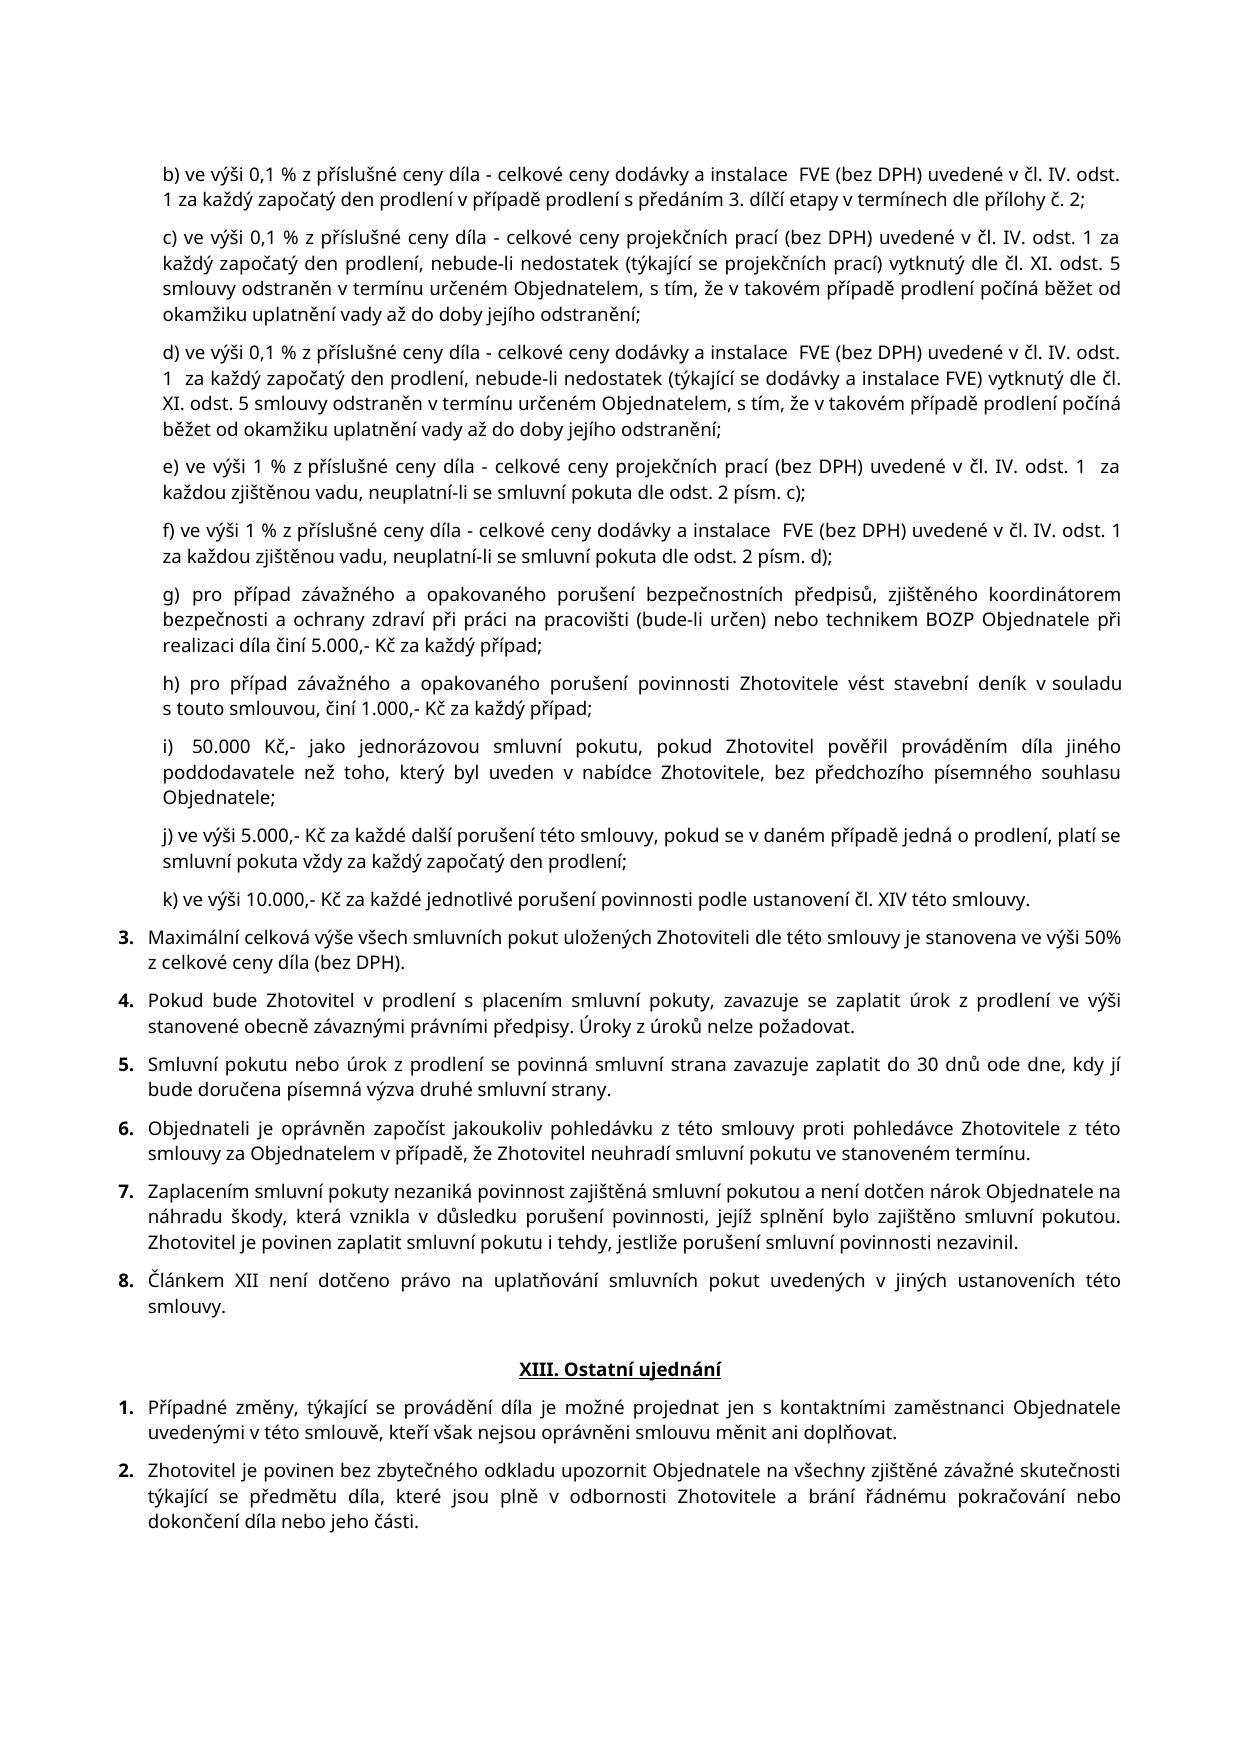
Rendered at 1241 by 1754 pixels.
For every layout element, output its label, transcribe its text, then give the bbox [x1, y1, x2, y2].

text j) ve výši 5.000,- Kč za každé další porušení této smlouvy, pokud se v daném případě jedná o prodlení, platí se smluvní pokuta vždy za každý započatý den prodlení; [162, 823, 1122, 874]
text Ostatní ujednání [118, 1356, 1122, 1381]
text g) pro případ závažného a opakovaného porušení bezpečnostních předpisů, zjištěného koordinátorem bezpečnosti a ochrany zdraví při práci na pracovišti (bude-li určen) nebo technikem BOZP Objednatele při realizaci díla činí 5.000,- Kč za každý případ; [162, 581, 1122, 657]
text 2. Zhotovitel je povinen bez zbytečného odkladu upozornit Objednatele na všechny zjištěné závažné skutečnosti týkající se předmětu díla, které jsou plně v odbornosti Zhotovitele a brání řádnému pokračování nebo dokončení díla nebo jeho části. [118, 1457, 1122, 1534]
text 7. Zaplacením smluvní pokuty nezaniká povinnost zajištěná smluvní pokutou a není dotčen nárok Objednatele na náhradu škody, která vznikla v důsledku porušení povinnosti, jejíž splnění bylo zajištěno smluvní pokutou. Zhotovitel je povinen zaplatit smluvní pokutu i tehdy, jestliže porušení smluvní povinnosti nezavinil. [118, 1178, 1122, 1255]
text b) ve výši 0,1 % z příslušné ceny díla - celkové ceny dodávky a instalace FVE (bez DPH) uvedené v čl. IV. odst. 1 za každý započatý den prodlení v případě prodlení s předáním 3. dílčí etapy v termínech dle přílohy č. 2; [162, 161, 1122, 212]
text 4. Pokud bude Zhotovitel v prodlení s placením smluvní pokuty, zavazuje se zaplatit úrok z prodlení ve výši stanovené obecně závaznými právními předpisy. Úroky z úroků nelze požadovat. [118, 988, 1122, 1039]
text 8. Článkem XII není dotčeno právo na uplatňování smluvních pokut uvedených v jiných ustanoveních této smlouvy. [118, 1267, 1122, 1318]
text e) ve výši 1 % z příslušné ceny díla - celkové ceny projekčních prací (bez DPH) uvedené v čl. IV. odst. 1 za každou zjištěnou vadu, neuplatní-li se smluvní pokuta dle odst. 2 písm. c); [162, 454, 1122, 505]
text 1. Případné změny, týkající se provádění díla je možné projednat jen s kontaktními zaměstnanci Objednatele uvedenými v této smlouvě, kteří však nejsou oprávněni smlouvu měnit ani doplňovat. [118, 1394, 1122, 1445]
text 5. Smluvní pokutu nebo úrok z prodlení se povinná smluvní strana zavazuje zaplatit do 30 dnů ode dne, kdy jí bude doručena písemná výzva druhé smluvní strany. [118, 1051, 1122, 1102]
text h) pro případ závažného a opakovaného porušení povinnosti Zhotovitele vést stavební deník v souladu s touto smlouvou, činí 1.000,- Kč za každý případ; [162, 670, 1122, 721]
text 3. Maximální celková výše všech smluvních pokut uložených Zhotoviteli dle této smlouvy je stanovena ve výši 50% z celkové ceny díla (bez DPH). [118, 924, 1122, 975]
text d) ve výši 0,1 % z příslušné ceny díla - celkové ceny dodávky a instalace FVE (bez DPH) uvedené v čl. IV. odst. 1 za každý započatý den prodlení, nebude-li nedostatek (týkající se dodávky a instalace FVE) vytknutý dle čl. XI. odst. 5 smlouvy odstraněn v termínu určeném Objednatelem, s tím, že v takovém případě prodlení počíná běžet od okamžiku uplatnění vady až do doby jejího odstranění; [162, 339, 1122, 441]
text 6. Objednateli je oprávněn započíst jakoukoliv pohledávku z této smlouvy proti pohledávce Zhotovitele z této smlouvy za Objednatelem v případě, že Zhotovitel neuhradí smluvní pokutu ve stanoveném termínu. [118, 1115, 1122, 1166]
text c) ve výši 0,1 % z příslušné ceny díla - celkové ceny projekčních prací (bez DPH) uvedené v čl. IV. odst. 1 za každý započatý den prodlení, nebude-li nedostatek (týkající se projekčních prací) vytknutý dle čl. XI. odst. 5 smlouvy odstraněn v termínu určeném Objednatelem, s tím, že v takovém případě prodlení počíná běžet od okamžiku uplatnění vady až do doby jejího odstranění; [162, 225, 1122, 327]
text i) 50.000 Kč,- jako jednorázovou smluvní pokutu, pokud Zhotovitel pověřil prováděním díla jiného poddodavatele než toho, který byl uveden v nabídce Zhotovitele, bez předchozího písemného souhlasu Objednatele; [162, 733, 1122, 810]
text k) ve výši 10.000,- Kč za každé jednotlivé porušení povinnosti podle ustanovení čl. XIV této smlouvy. [162, 886, 1122, 912]
text f) ve výši 1 % z příslušné ceny díla - celkové ceny dodávky a instalace FVE (bez DPH) uvedené v čl. IV. odst. 1 za každou zjištěnou vadu, neuplatní-li se smluvní pokuta dle odst. 2 písm. d); [162, 517, 1122, 568]
